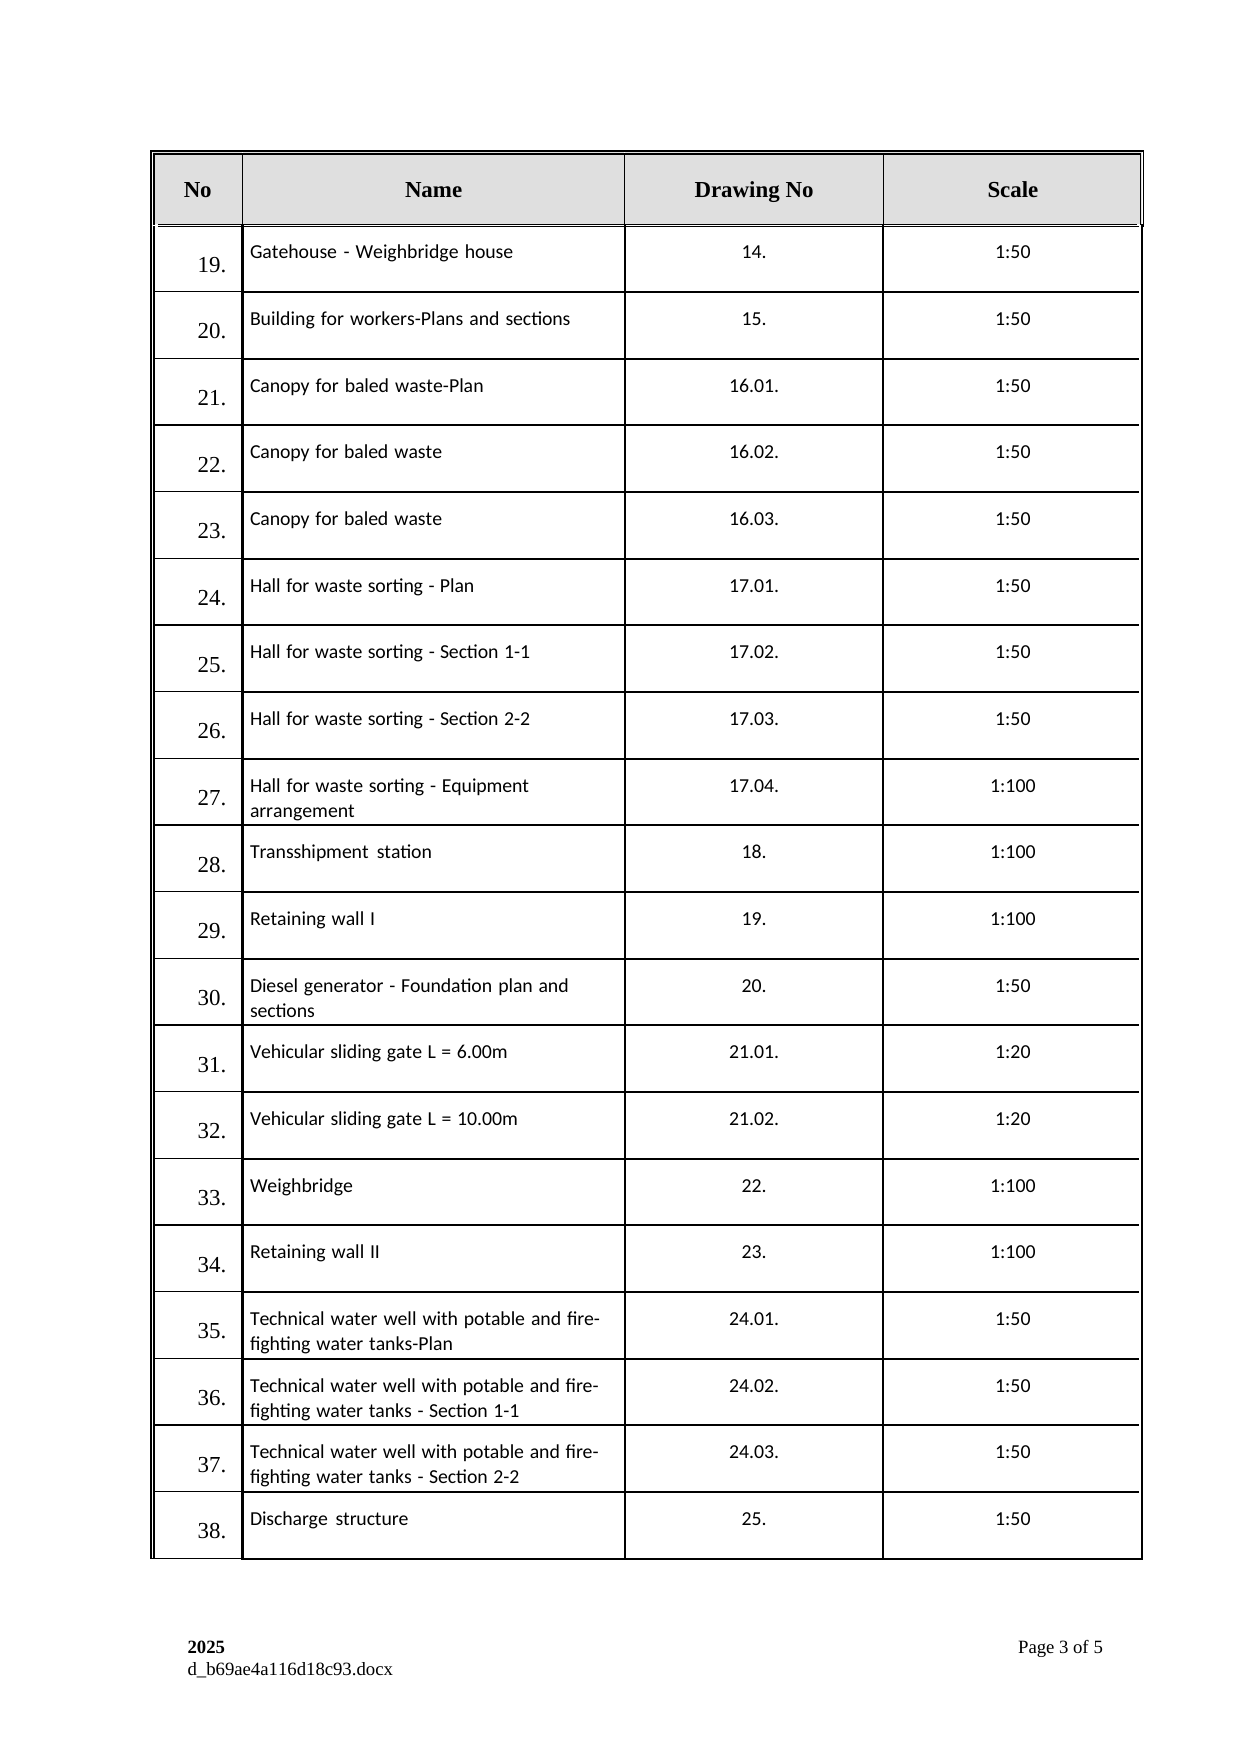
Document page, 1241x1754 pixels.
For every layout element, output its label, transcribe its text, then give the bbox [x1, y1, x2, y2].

table_cell [155, 892, 241, 957]
table_cell 1:50 [884, 1358, 1141, 1424]
table_cell 22. [626, 1160, 882, 1224]
table_cell [155, 626, 241, 691]
table_cell [155, 759, 241, 824]
table_cell [155, 1359, 241, 1424]
table_cell [155, 1426, 241, 1491]
table_cell Canopy for baled waste [244, 426, 624, 491]
table_cell 24.01. [626, 1293, 882, 1357]
table_cell 1:20 [884, 1091, 1141, 1157]
table_cell 24.03. [626, 1426, 882, 1491]
table_cell 25. [626, 1493, 882, 1557]
table_cell Vehicular sliding gate L = 6.00m [244, 1026, 624, 1091]
table_cell Technical water well with potable and fire-fighting water tanks - Section 2-2 [244, 1426, 624, 1491]
table_cell 16.02. [626, 426, 882, 491]
table_cell [155, 1092, 241, 1157]
table_cell 21.01. [626, 1026, 882, 1091]
table_cell Technical water well with potable and fire-fighting water tanks - Section 1-1 [244, 1360, 624, 1424]
table_cell 17.01. [626, 560, 882, 624]
table_cell 1:50 [884, 624, 1141, 691]
table_cell Hall for waste sorting - Equipment arrangement [244, 760, 624, 824]
table_cell 1:100 [884, 824, 1141, 891]
table_header Name [243, 155, 624, 224]
table_cell [155, 692, 241, 757]
table_cell 1:50 [884, 1491, 1141, 1557]
table_cell Building for workers-Plans and sections [244, 293, 624, 357]
table_cell Retaining wall I [244, 893, 624, 957]
table_cell [155, 559, 241, 624]
table_cell [155, 292, 241, 357]
table_cell Gatehouse - Weighbridge house [244, 227, 624, 291]
table_cell Hall for waste sorting - Plan [244, 560, 624, 624]
table_cell 24.02. [626, 1360, 882, 1424]
table_cell 17.02. [626, 626, 882, 691]
table_cell Transshipment station [244, 826, 624, 891]
table_cell Weighbridge [244, 1160, 624, 1224]
table_cell Retaining wall II [244, 1226, 624, 1291]
table_cell 20. [626, 960, 882, 1024]
table_cell 14. [626, 227, 882, 291]
table_cell 1:100 [884, 1158, 1141, 1224]
table_cell 1:50 [884, 1424, 1141, 1491]
table_cell 17.03. [626, 693, 882, 757]
table_cell 23. [626, 1226, 882, 1291]
table_cell 15. [626, 293, 882, 357]
table_cell Hall for waste sorting - Section 1-1 [244, 626, 624, 691]
table_cell [153, 224, 241, 291]
table_cell 1:50 [884, 958, 1141, 1024]
table_cell 1:100 [884, 891, 1141, 957]
table_cell Discharge structure [244, 1493, 624, 1557]
table_cell Canopy for baled waste-Plan [244, 360, 624, 424]
table_cell [155, 1492, 241, 1557]
table_cell [155, 1226, 241, 1291]
table_header Drawing No [625, 155, 883, 224]
table_cell 1:50 [884, 558, 1141, 624]
table_cell 19. [626, 893, 882, 957]
table_cell Canopy for baled waste [244, 493, 624, 557]
table_cell 1:50 [884, 491, 1141, 557]
table_cell 1:100 [884, 1224, 1141, 1291]
table_header Scale [884, 155, 1140, 224]
table_cell [155, 826, 241, 891]
table_cell 1:50 [884, 358, 1141, 424]
table_cell 1:50 [884, 291, 1141, 357]
table_cell Diesel generator - Foundation plan and sections [244, 960, 624, 1024]
table_cell [155, 1159, 241, 1224]
table_cell 21.02. [626, 1093, 882, 1157]
table_cell [155, 1026, 241, 1091]
table_cell [155, 959, 241, 1024]
table_cell 1:50 [884, 424, 1141, 491]
table_cell 1:50 [884, 691, 1141, 757]
table_header No [155, 155, 242, 224]
table_cell 16.03. [626, 493, 882, 557]
table_cell [155, 492, 241, 557]
table_cell [155, 359, 241, 424]
table_cell 1:20 [884, 1024, 1141, 1091]
table_cell 1:100 [884, 758, 1141, 824]
table_cell 18. [626, 826, 882, 891]
table_cell [155, 426, 241, 491]
table_cell 16.01. [626, 360, 882, 424]
table_cell 17.04. [626, 760, 882, 824]
table_cell 1:50 [884, 224, 1141, 291]
table_cell 1:50 [884, 1291, 1141, 1357]
table_cell Hall for waste sorting - Section 2-2 [244, 693, 624, 757]
table_cell Vehicular sliding gate L = 10.00m [244, 1093, 624, 1157]
table_cell [155, 1292, 241, 1357]
table_cell Technical water well with potable and fire-fighting water tanks-Plan [244, 1293, 624, 1357]
